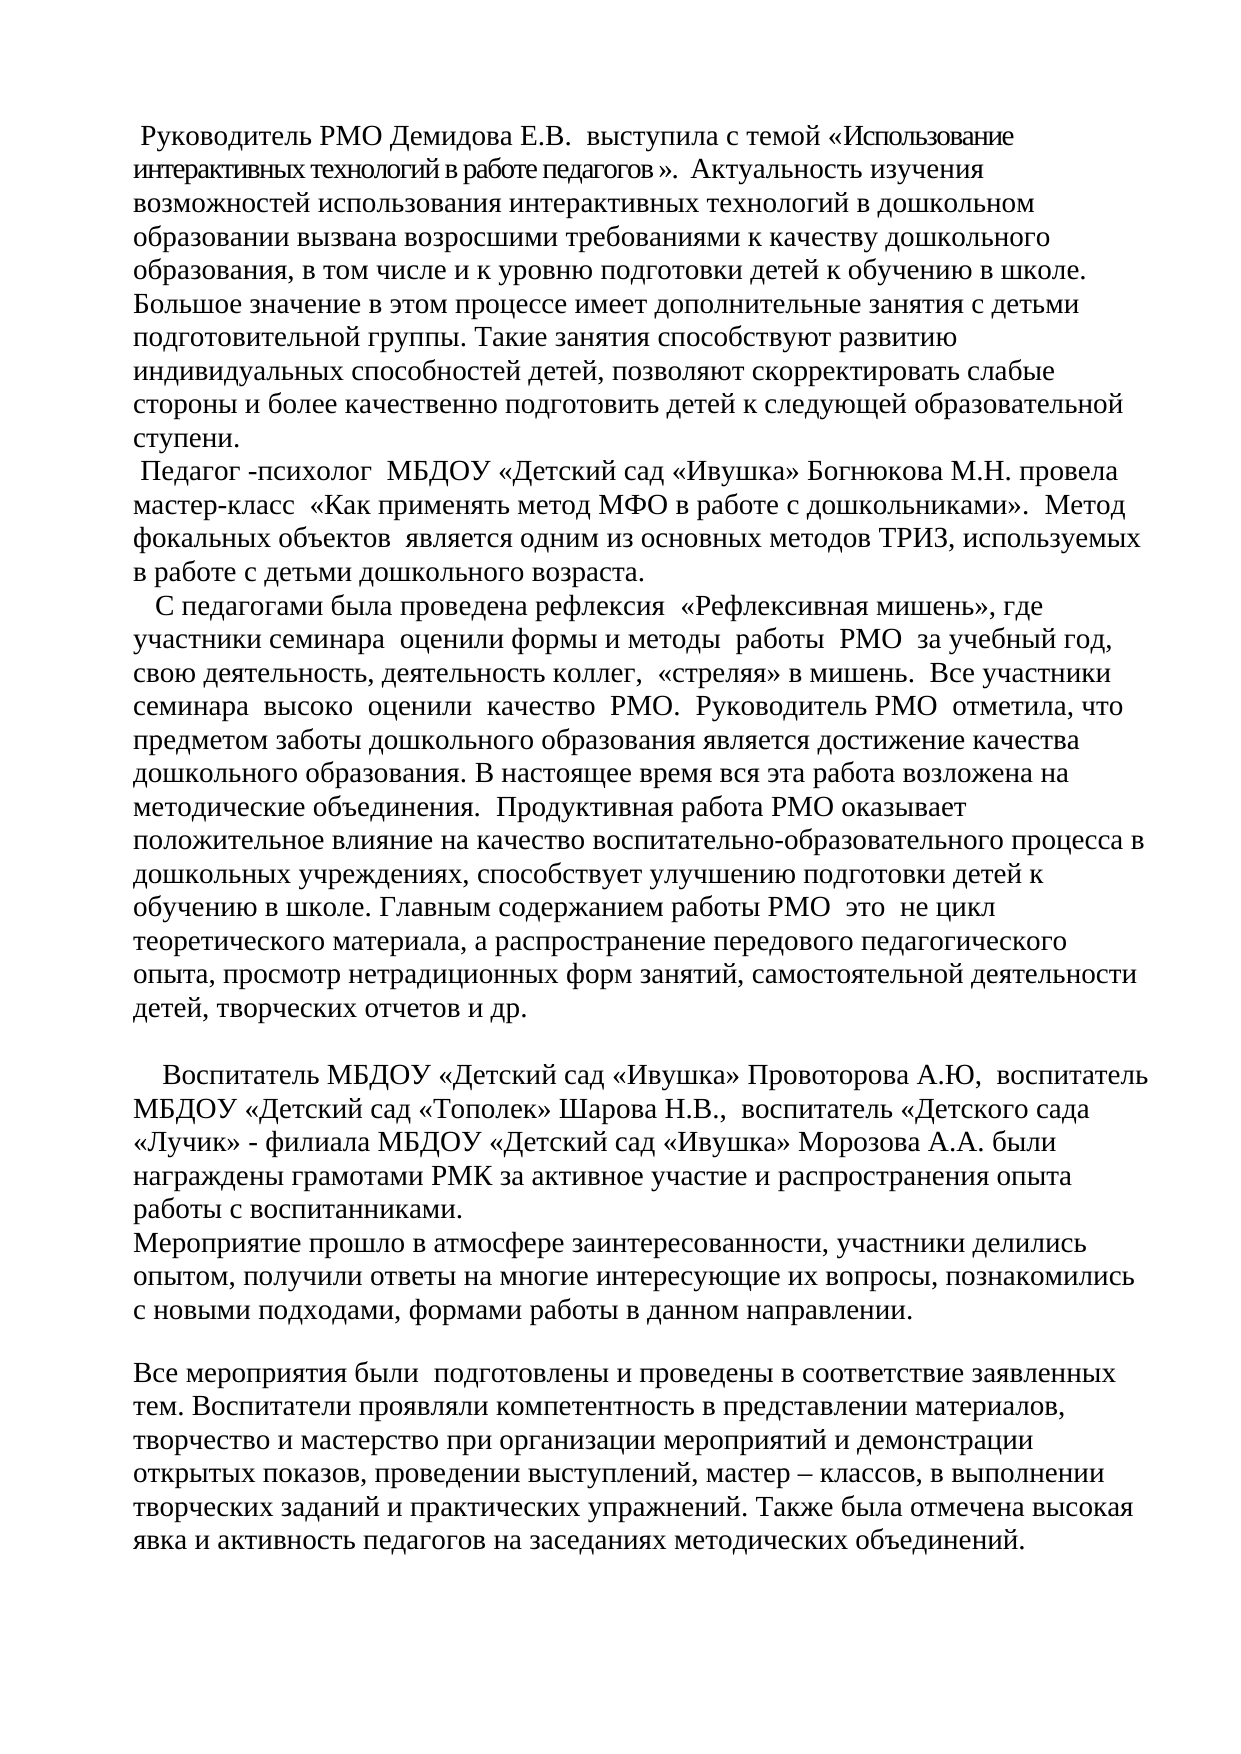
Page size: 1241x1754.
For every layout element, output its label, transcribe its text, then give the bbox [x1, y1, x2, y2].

text Воспитатель МБДОУ «Детский сад «Ивушка» Провоторова А.Ю, воспитатель МБДОУ «Детский сад «Тополек» Шарова Н.В., воспитатель «Детского сада «Лучик» - филиала МБДОУ «Детский сад «Ивушка» Морозова А.А. были награждены грамотами РМК за активное участие и распространения опыта работы с воспитанниками. [133, 1057, 1152, 1225]
text Руководитель РМО Демидова Е.В. выступила с темой «Использование интерактивных технологий в работе педагогов ». Актуальность изучения возможностей использования интерактивных технологий в дошкольном образовании вызвана возросшими требованиями к качеству дошкольного образования, в том числе и к уровню подготовки детей к обучению в школе. Большое значение в этом процессе имеет дополнительные занятия с детьми подготовительной группы. Такие занятия способствуют развитию индивидуальных способностей детей, позволяют скорректировать слабые стороны и более качественно подготовить детей к следующей образовательной ступени. [133, 118, 1152, 453]
text Педагог -психолог МБДОУ «Детский сад «Ивушка» Богнюкова М.Н. провела мастер-класс «Как применять метод МФО в работе с дошкольниками». Метод фокальных объектов является одним из основных методов ТРИЗ, используемых в работе с детьми дошкольного возраста. [133, 453, 1152, 588]
text Все мероприятия были подготовлены и проведены в соответствие заявленных тем. Воспитатели проявляли компетентность в представлении материалов, творчество и мастерство при организации мероприятий и демонстрации открытых показов, проведении выступлений, мастер – классов, в выполнении творческих заданий и практических упражнений. Также была отмечена высокая явка и активность педагогов на заседаниях методических объединений. [133, 1355, 1152, 1556]
text Мероприятие прошло в атмосфере заинтересованности, участники делились опытом, получили ответы на многие интересующие их вопросы, познакомились с новыми подходами, формами работы в данном направлении. [133, 1225, 1152, 1326]
text С педагогами была проведена рефлексия «Рефлексивная мишень», где участники семинара оценили формы и методы работы РМО за учебный год, свою деятельность, деятельность коллег, «стреляя» в мишень. Все участники семинара высоко оценили качество РМО. Руководитель РМО отметила, что предметом заботы дошкольного образования является достижение качества дошкольного образования. В настоящее время вся эта работа возложена на методические объединения. Продуктивная работа РМО оказывает положительное влияние на качество воспитательно-образовательного процесса в дошкольных учреждениях, способствует улучшению подготовки детей к обучению в школе. Главным содержанием работы РМО это не цикл теоретического материала, а распространение передового педагогического опыта, просмотр нетрадиционных форм занятий, самостоятельной деятельности детей, творческих отчетов и др. [133, 588, 1152, 1024]
